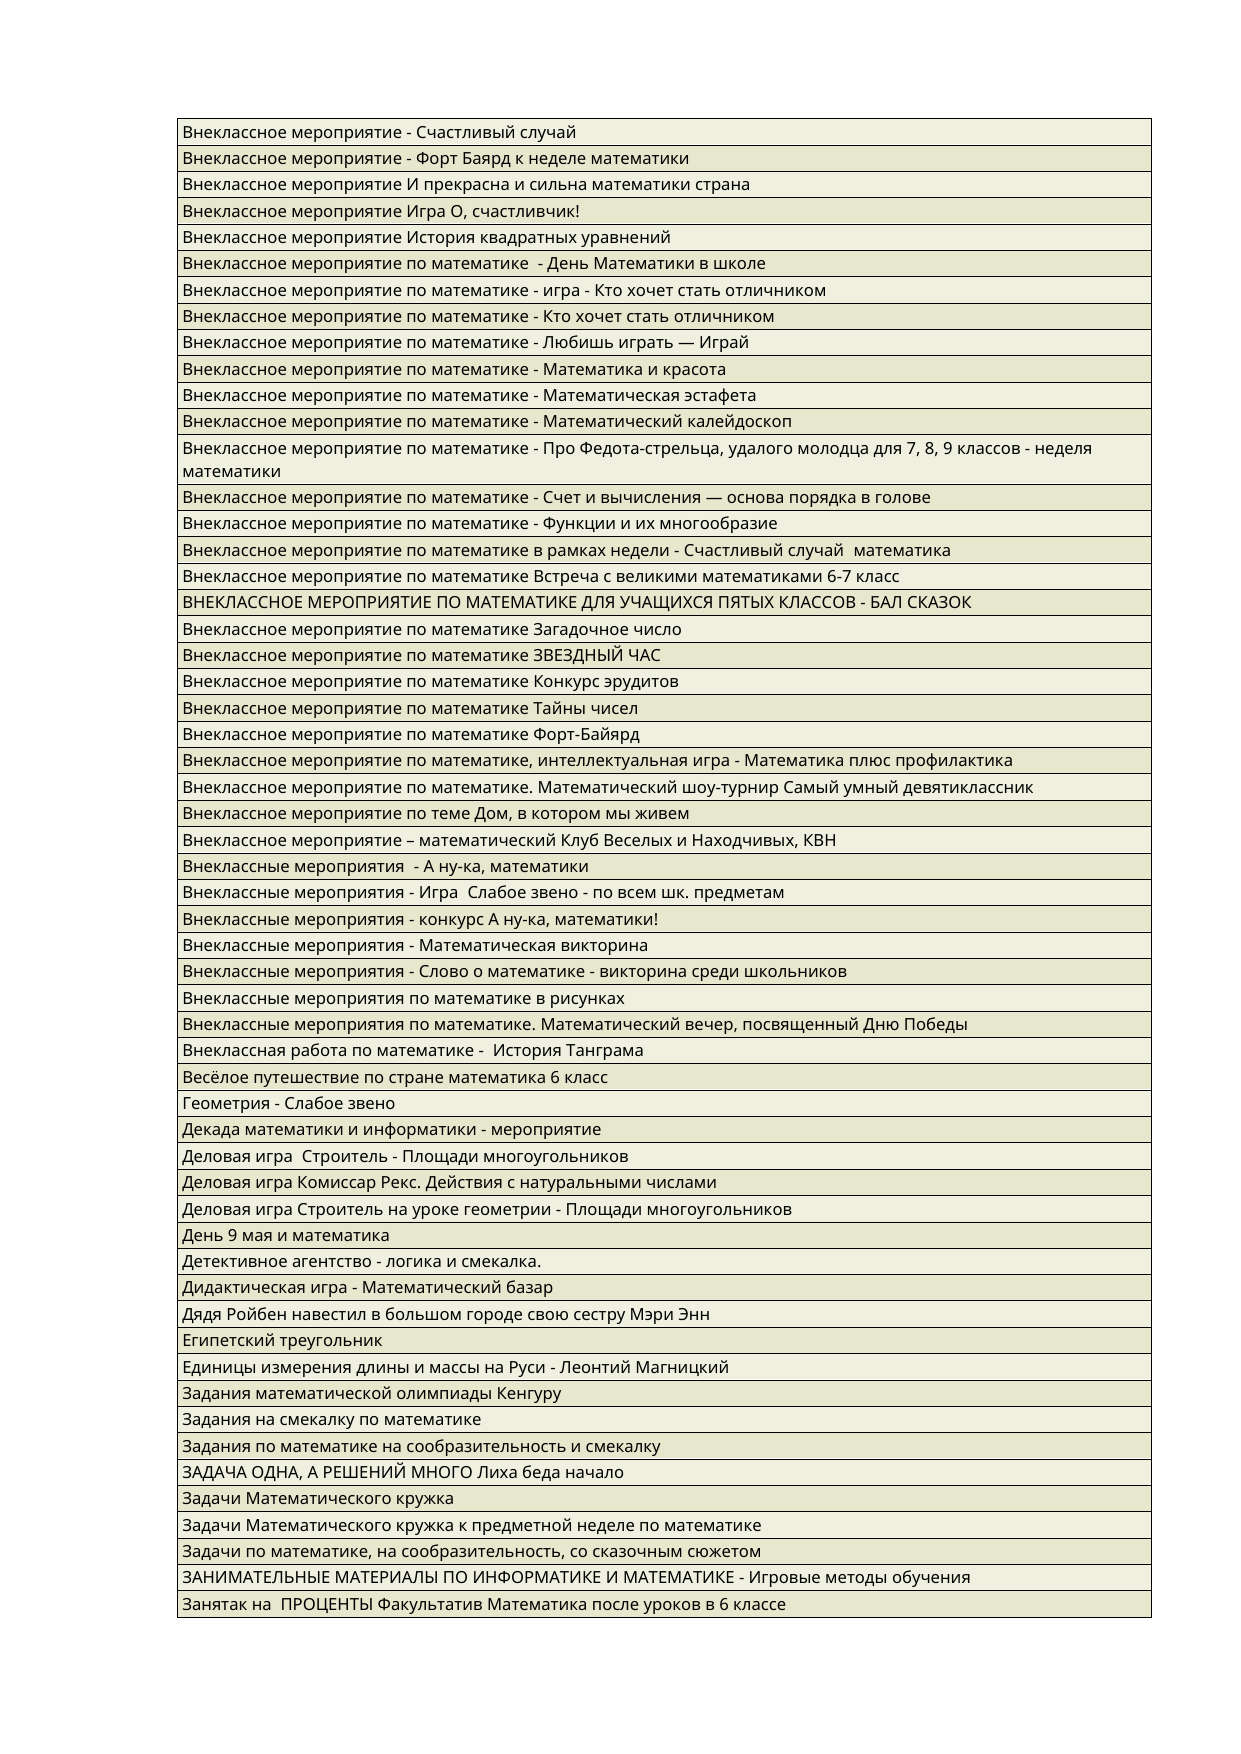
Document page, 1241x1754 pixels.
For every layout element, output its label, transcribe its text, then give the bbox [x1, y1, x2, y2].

table_cell Внеклассное мероприятие по математике ЗВЕЗДНЫЙ ЧАС [178, 643, 1151, 668]
table_cell Внеклассные мероприятия - А ну-ка, математики [178, 854, 1151, 879]
table_cell Внеклассные мероприятия - Слово о математике - викторина среди школьников [178, 959, 1151, 984]
table_cell Задания математической олимпиады Кенгуру [178, 1381, 1151, 1406]
table_cell Дядя Ройбен навестил в большом городе свою сестру Мэри Энн [178, 1301, 1151, 1327]
table_cell Внеклассное мероприятие по математике - Кто хочет стать отличником [178, 304, 1151, 329]
table_cell Внеклассное мероприятие по математике Форт-Байярд [178, 722, 1151, 747]
table_cell Внеклассное мероприятие по математике, интеллектуальная игра - Математика плюс профилактика [178, 748, 1151, 773]
table_cell Внеклассное мероприятие – математический Клуб Веселых и Находчивых, КВН [178, 827, 1151, 852]
table_cell Внеклассная работа по математике - История Танграма [178, 1038, 1151, 1063]
table_cell Внеклассное мероприятие - Счастливый случай [178, 119, 1151, 144]
table_cell Задания на смекалку по математике [178, 1407, 1151, 1432]
table_cell Внеклассное мероприятие по математике - День Математики в школе [178, 251, 1151, 276]
table_cell Деловая игра Строитель на уроке геометрии - Площади многоугольников [178, 1196, 1151, 1221]
table_cell Внеклассное мероприятие по теме Дом, в котором мы живем [178, 801, 1151, 826]
table_cell Египетский треугольник [178, 1328, 1151, 1353]
table_cell Единицы измерения длины и массы на Руси - Леонтий Магницкий [178, 1354, 1151, 1379]
table_cell Внеклассное мероприятие по математике Тайны чисел [178, 695, 1151, 721]
table_cell Внеклассное мероприятие по математике Встреча с великими математиками 6-7 класс [178, 564, 1151, 589]
table_cell Дидактическая игра - Математический базар [178, 1275, 1151, 1300]
table_cell Задачи по математике, на сообразительность, со сказочным сюжетом [178, 1539, 1151, 1564]
table_cell Внеклассное мероприятие по математике - Математика и красота [178, 356, 1151, 382]
table_cell ЗАДАЧА ОДНА, А РЕШЕНИЙ МНОГО Лиха беда начало [178, 1460, 1151, 1485]
table_cell Внеклассные мероприятия - конкурс А ну-ка, математики! [178, 906, 1151, 931]
table_cell Внеклассные мероприятия по математике. Математический вечер, посвященный Дню Победы [178, 1012, 1151, 1037]
table_cell Задачи Математического кружка [178, 1486, 1151, 1511]
table_cell Деловая игра Комиссар Рекс. Действия с натуральными числами [178, 1170, 1151, 1195]
table_cell Внеклассное мероприятие по математике - Функции и их многообразие [178, 511, 1151, 536]
table_cell Внеклассные мероприятия - Игра Слабое звено - по всем шк. предметам [178, 880, 1151, 905]
table_cell Весёлое путешествие по стране математика 6 класс [178, 1064, 1151, 1089]
table_cell Внеклассное мероприятие по математике - игра - Кто хочет стать отличником [178, 277, 1151, 303]
table_cell Внеклассное мероприятие по математике - Математическая эстафета [178, 383, 1151, 408]
table_cell Внеклассные мероприятия по математике в рисунках [178, 985, 1151, 1011]
table_cell ВНЕКЛАССНОЕ МЕРОПРИЯТИЕ ПО МАТЕМАТИКЕ ДЛЯ УЧАЩИХСЯ ПЯТЫХ КЛАССОВ - БАЛ СКАЗОК [178, 590, 1151, 615]
table_cell Внеклассные мероприятия - Математическая викторина [178, 933, 1151, 958]
table_cell Внеклассное мероприятие по математике. Математический шоу-турнир Самый умный девятиклассник [178, 774, 1151, 800]
table_cell Декада математики и информатики - мероприятие [178, 1117, 1151, 1142]
table_cell Детективное агентство - логика и смекалка. [178, 1249, 1151, 1274]
table_cell Задачи Математического кружка к предметной неделе по математике [178, 1512, 1151, 1538]
table_cell Внеклассное мероприятие Игра О, счастливчик! [178, 198, 1151, 223]
table_cell Внеклассное мероприятие по математике - Про Федота-стрельца, удалого молодца для 7, 8, 9 классов - неделя математики [178, 435, 1151, 483]
table_cell Внеклассное мероприятие по математике Конкурс эрудитов [178, 669, 1151, 694]
table_cell Занятак на ПРОЦЕНТЫ Факультатив Математика после уроков в 6 классе [178, 1591, 1151, 1617]
table_cell Внеклассное мероприятие - Форт Баярд к неделе математики [178, 146, 1151, 171]
table_cell Внеклассное мероприятие по математике - Математический калейдоскоп [178, 409, 1151, 434]
table_cell Задания по математике на сообразительность и смекалку [178, 1433, 1151, 1458]
table_cell ЗАНИМАТЕЛЬНЫЕ МАТЕРИАЛЫ ПО ИНФОРМАТИКЕ И МАТЕМАТИКЕ - Игровые методы обучения [178, 1565, 1151, 1590]
table_cell Внеклассное мероприятие по математике Загадочное число [178, 616, 1151, 642]
table_cell Деловая игра Строитель - Площади многоугольников [178, 1143, 1151, 1169]
table_cell День 9 мая и математика [178, 1223, 1151, 1248]
table_cell Внеклассное мероприятие по математике в рамках недели - Счастливый случай математика [178, 537, 1151, 562]
table_cell Внеклассное мероприятие И прекрасна и сильна математики страна [178, 172, 1151, 197]
table_cell Геометрия - Слабое звено [178, 1091, 1151, 1116]
table_cell Внеклассное мероприятие по математике - Любишь играть — Играй [178, 330, 1151, 355]
table_cell Внеклассное мероприятие по математике - Счет и вычисления — основа порядка в голове [178, 485, 1151, 510]
table_cell Внеклассное мероприятие История квадратных уравнений [178, 225, 1151, 250]
